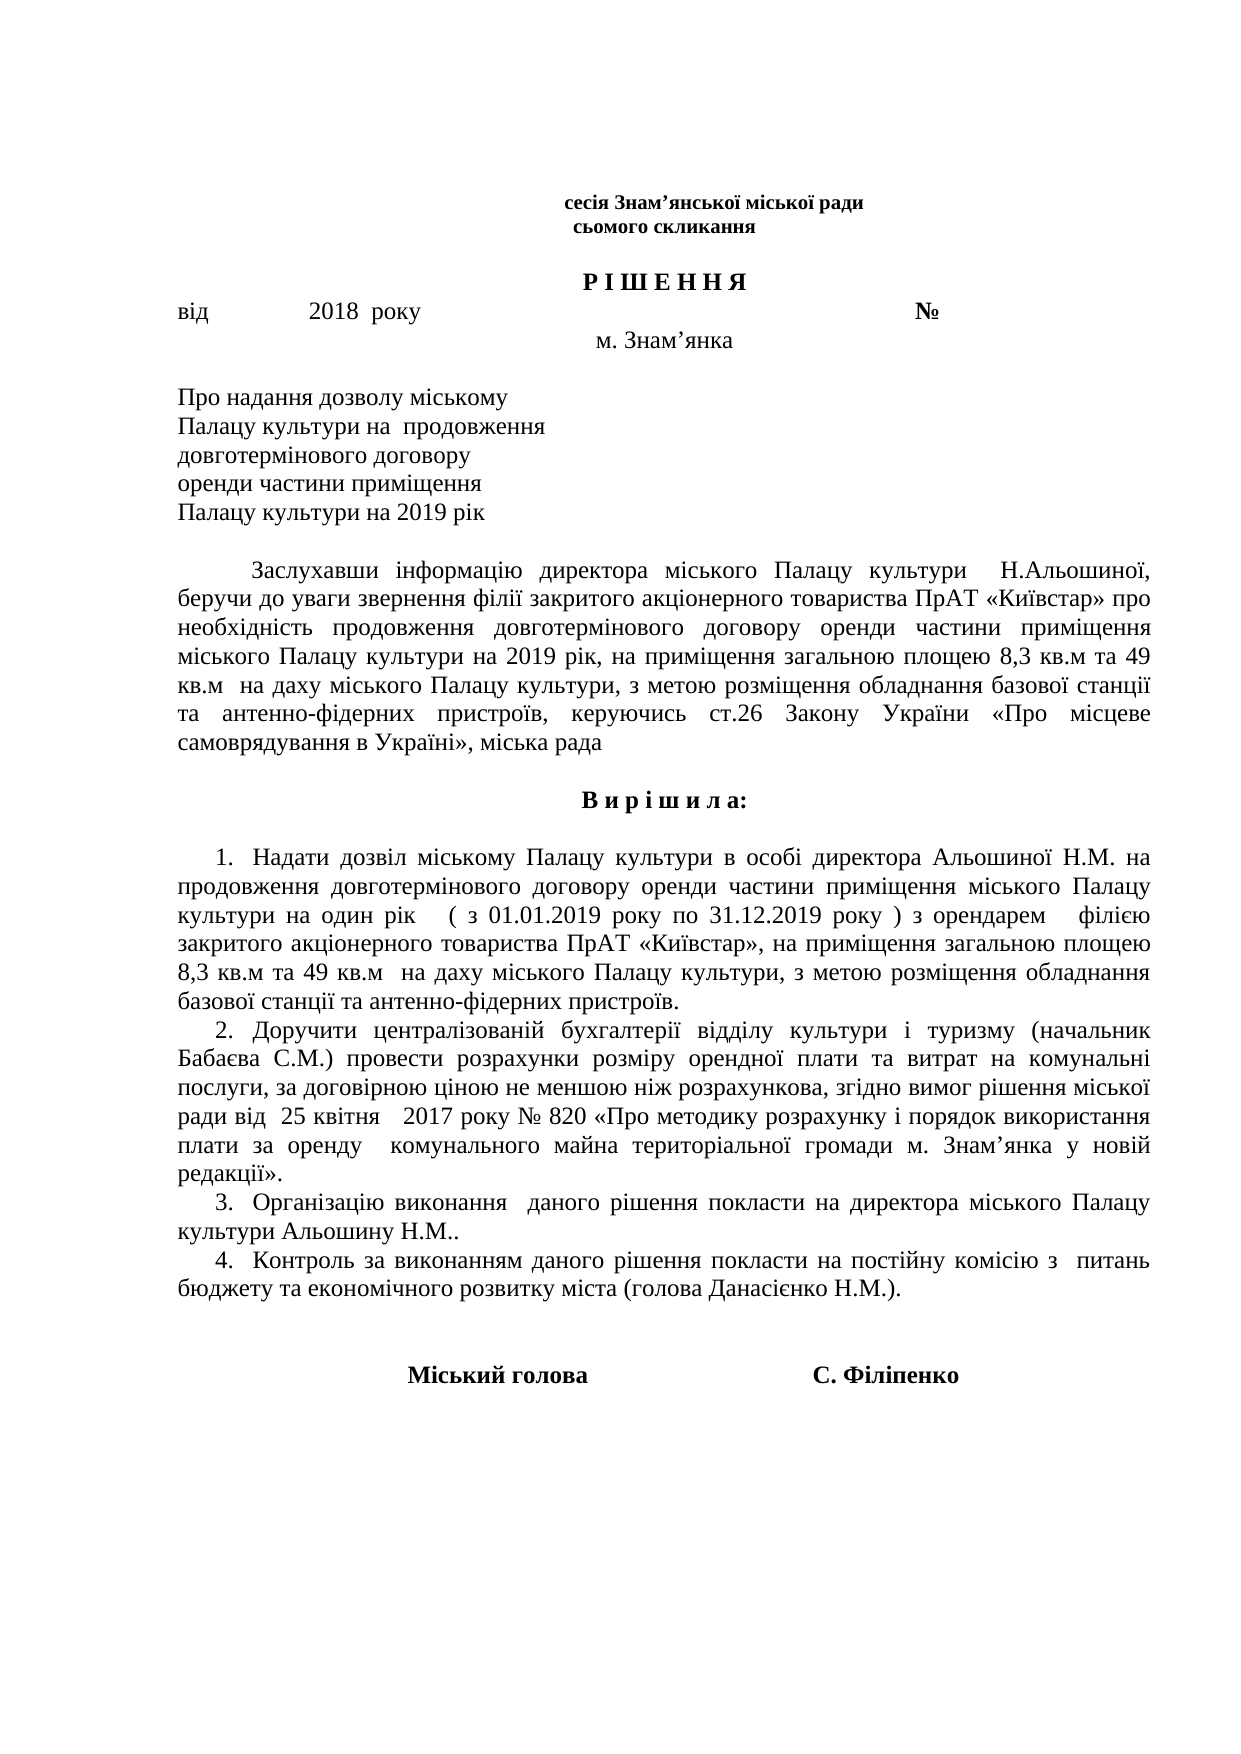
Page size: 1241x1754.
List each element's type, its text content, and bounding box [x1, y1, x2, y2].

text Р І Ш Е Н Н Я [177, 267, 1152, 296]
list Організацію виконання даного рішення покласти на директора міського Палацу культури Альошину Н.М.. [177, 1187, 1152, 1245]
text довготермінового договору [177, 440, 1152, 468]
text від 2018 року № [177, 296, 1152, 325]
list Контроль за виконанням даного рішення покласти на постійну комісію з питань бюджету та економічного розвитку міста (голова Данасієнко Н.М.). [177, 1245, 1152, 1302]
text Міський голова C. Філіпенко [215, 1360, 1152, 1388]
list Доручити централізованій бухгалтерії відділу культури і туризму (начальник Бабаєва С.М.) провести розрахунки розміру орендної плати та витрат на комунальні послуги, за договірною ціною не меншою ніж розрахункова, згідно вимог рішення міської ради від 25 квітня 2017 року № 820 «Про методику розрахунку і порядок використання плати за оренду комунального майна територіальної громади м. Знам’янка у новій редакції». [177, 1015, 1152, 1187]
text м. Знам’янка [177, 325, 1152, 353]
text оренди частини приміщення [177, 468, 1152, 497]
text Заслухавши інформацію директора міського Палацу культури Н.Альошиної, беручи до уваги звернення філії закритого акціонерного товариства ПрАТ «Київстар» про необхідність продовження довготермінового договору оренди частини приміщення міського Палацу культури на 2019 рік, на приміщення загальною площею 8,3 кв.м та 49 кв.м на даху міського Палацу культури, з метою розміщення обладнання базової станції та антенно-фідерних пристроїв, керуючись ст.26 Закону України «Про місцеве самоврядування в Україні», міська рада [177, 555, 1152, 756]
text Про надання дозволу міському [177, 382, 1152, 411]
list Надати дозвіл міському Палацу культури в особі директора Альошиної Н.М. на продовження довготермінового договору оренди частини приміщення міського Палацу культури на один рік ( з 01.01.2019 року по 31.12.2019 року ) з орендарем філією закритого акціонерного товариства ПрАТ «Київстар», на приміщення загальною площею 8,3 кв.м та 49 кв.м на даху міського Палацу культури, з метою розміщення обладнання базової станції та антенно-фідерних пристроїв. [177, 842, 1152, 1015]
text сесія Знам’янської міської ради [177, 190, 1152, 214]
text В и р і ш и л а: [177, 785, 1152, 813]
text Палацу культури на продовження [177, 411, 1152, 440]
text сьомого скликання [177, 214, 1152, 238]
text Палацу культури на 2019 рік [177, 497, 1152, 526]
